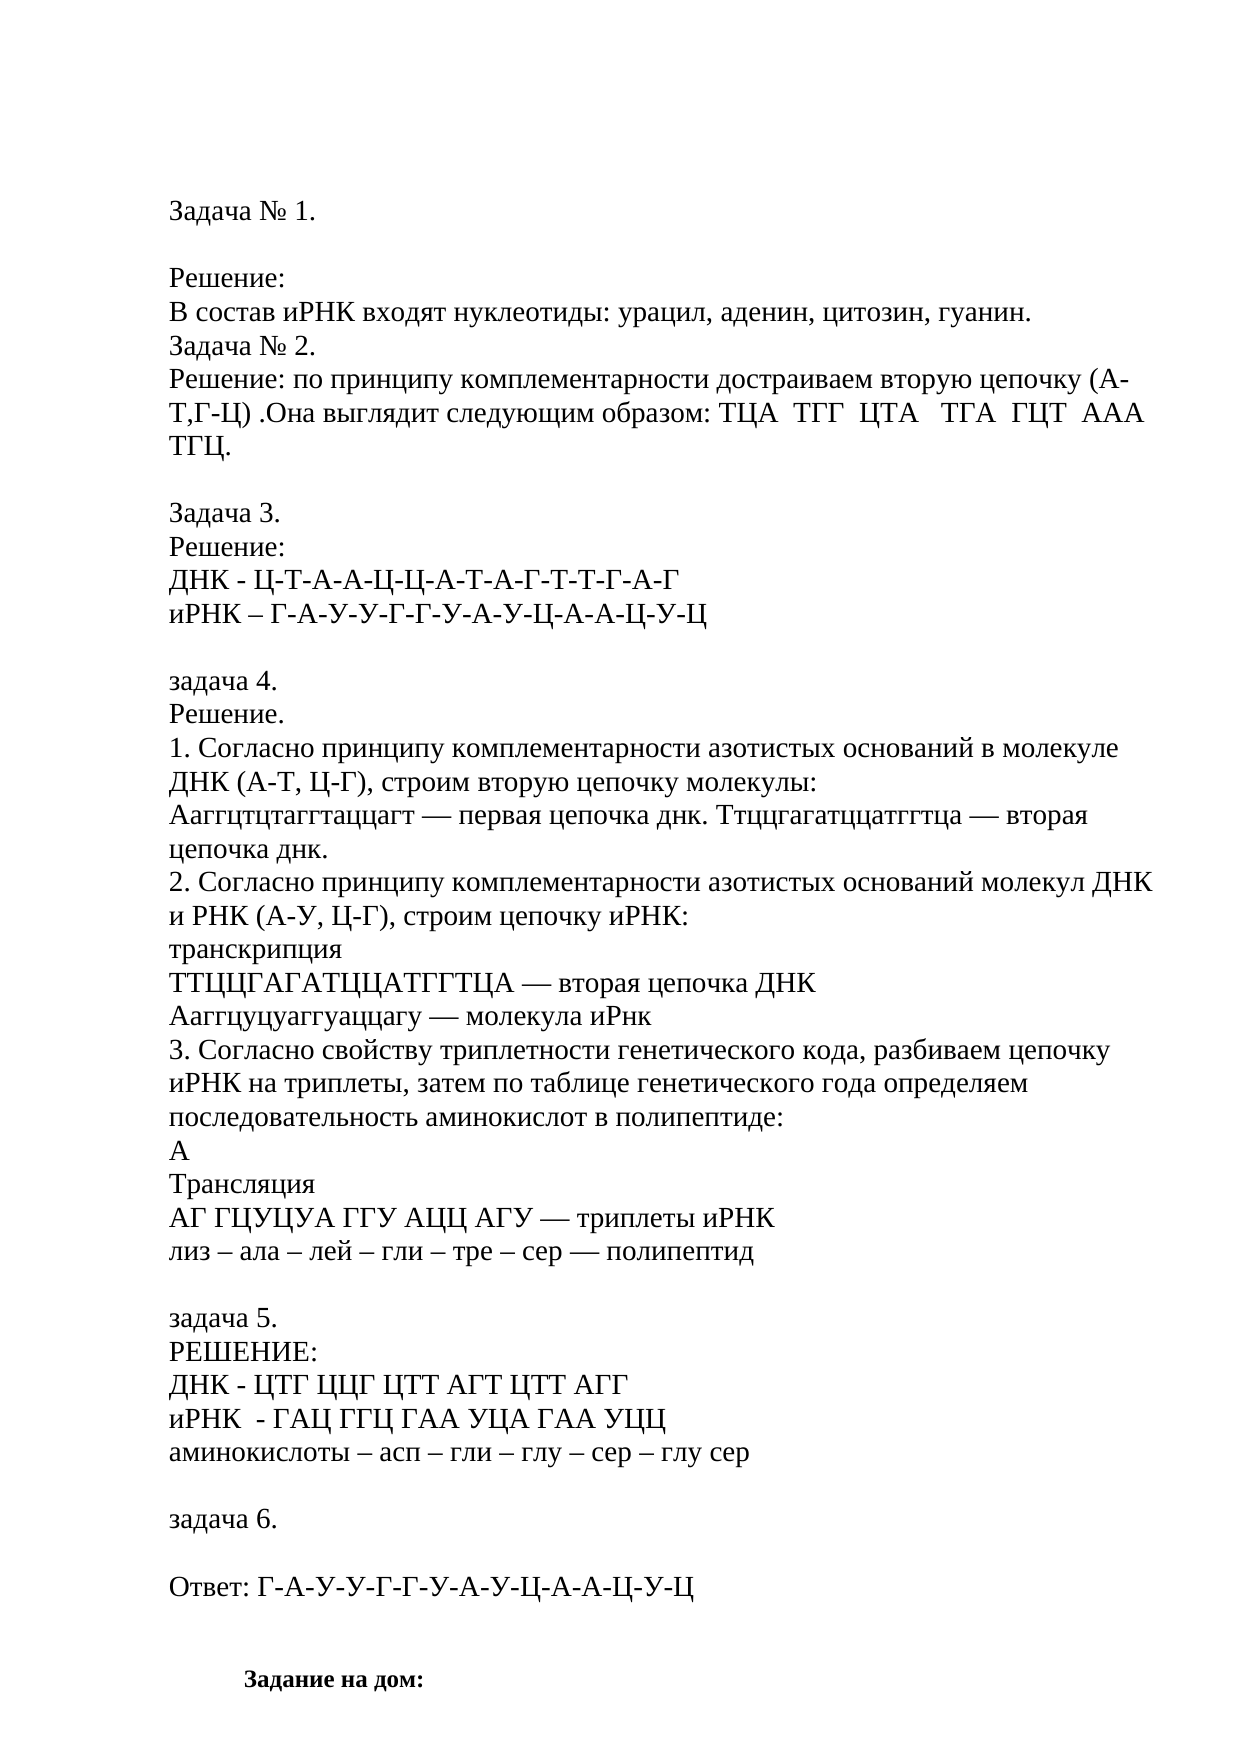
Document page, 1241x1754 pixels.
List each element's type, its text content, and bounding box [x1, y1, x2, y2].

text ДНК - Ц-Т-А-А-Ц-Ц-А-Т-А-Г-Т-Т-Г-А-Г [169, 562, 1162, 596]
text Решение: [169, 261, 1162, 294]
list Задание на дом: [244, 1664, 1162, 1693]
text Задача 3. [169, 495, 1162, 529]
text А [169, 1133, 1162, 1166]
text В состав иРНК входят нуклеотиды: урацил, аденин, цитозин, гуанин. [169, 294, 1162, 328]
text Решение: [169, 529, 1162, 562]
text 1. Согласно принципу комплементарности азотистых оснований в молекуле ДНК (А-Т, Ц-Г), строим вторую цепочку молекулы: [169, 730, 1162, 797]
text лиз – ала – лей – гли – тре – сер — полипептид [169, 1233, 1162, 1267]
text аминокислоты – асп – гли – глу – сер – глу сер [169, 1434, 1162, 1468]
text Ответ: Г-А-У-У-Г-Г-У-А-У-Ц-А-А-Ц-У-Ц [169, 1569, 1162, 1602]
text Задача № 2. [169, 328, 1162, 361]
text задача 6. [169, 1502, 1162, 1535]
text Ааггцуцуаггуаццагу — молекула иРнк [169, 998, 1162, 1032]
text задача 4. [169, 663, 1162, 697]
text 3. Согласно свойству триплетности генетического кода, разбиваем цепочку иРНК на триплеты, затем по таблице генетического года определяем последовательность аминокислот в полипептиде: [169, 1032, 1162, 1133]
text РЕШЕНИЕ: [169, 1334, 1162, 1367]
text ДНК - ЦТГ ЦЦГ ЦТТ АГТ ЦТТ АГГ [169, 1367, 1162, 1401]
text Задача № 1. [169, 193, 1162, 227]
text иРНК - ГАЦ ГГЦ ГАА УЦА ГАА УЦЦ [169, 1401, 1162, 1434]
text иРНК – Г-А-У-У-Г-Г-У-А-У-Ц-А-А-Ц-У-Ц [169, 596, 1162, 629]
text Трансляция [169, 1166, 1162, 1200]
text задача 5. [169, 1300, 1162, 1334]
text Решение. [169, 697, 1162, 730]
text Решение: по принципу комплементарности достраиваем вторую цепочку (А-Т,Г-Ц) .Она выглядит следующим образом: ТЦА ТГГ ЦТА ТГА ГЦТ ААА ТГЦ. [169, 361, 1162, 462]
text ТТЦЦГАГАТЦЦАТГГТЦА — вторая цепочка ДНК [169, 965, 1162, 998]
text Ааггцтцтаггтаццагт — первая цепочка днк. Ттццгагатццатггтца — вторая цепочка днк. [169, 797, 1162, 864]
text транскрипция [169, 931, 1162, 965]
text АГ ГЦУЦУА ГГУ АЦЦ АГУ — триплеты иРНК [169, 1200, 1162, 1233]
text 2. Согласно принципу комплементарности азотистых оснований молекул ДНК и РНК (А-У, Ц-Г), строим цепочку иРНК: [169, 864, 1162, 931]
